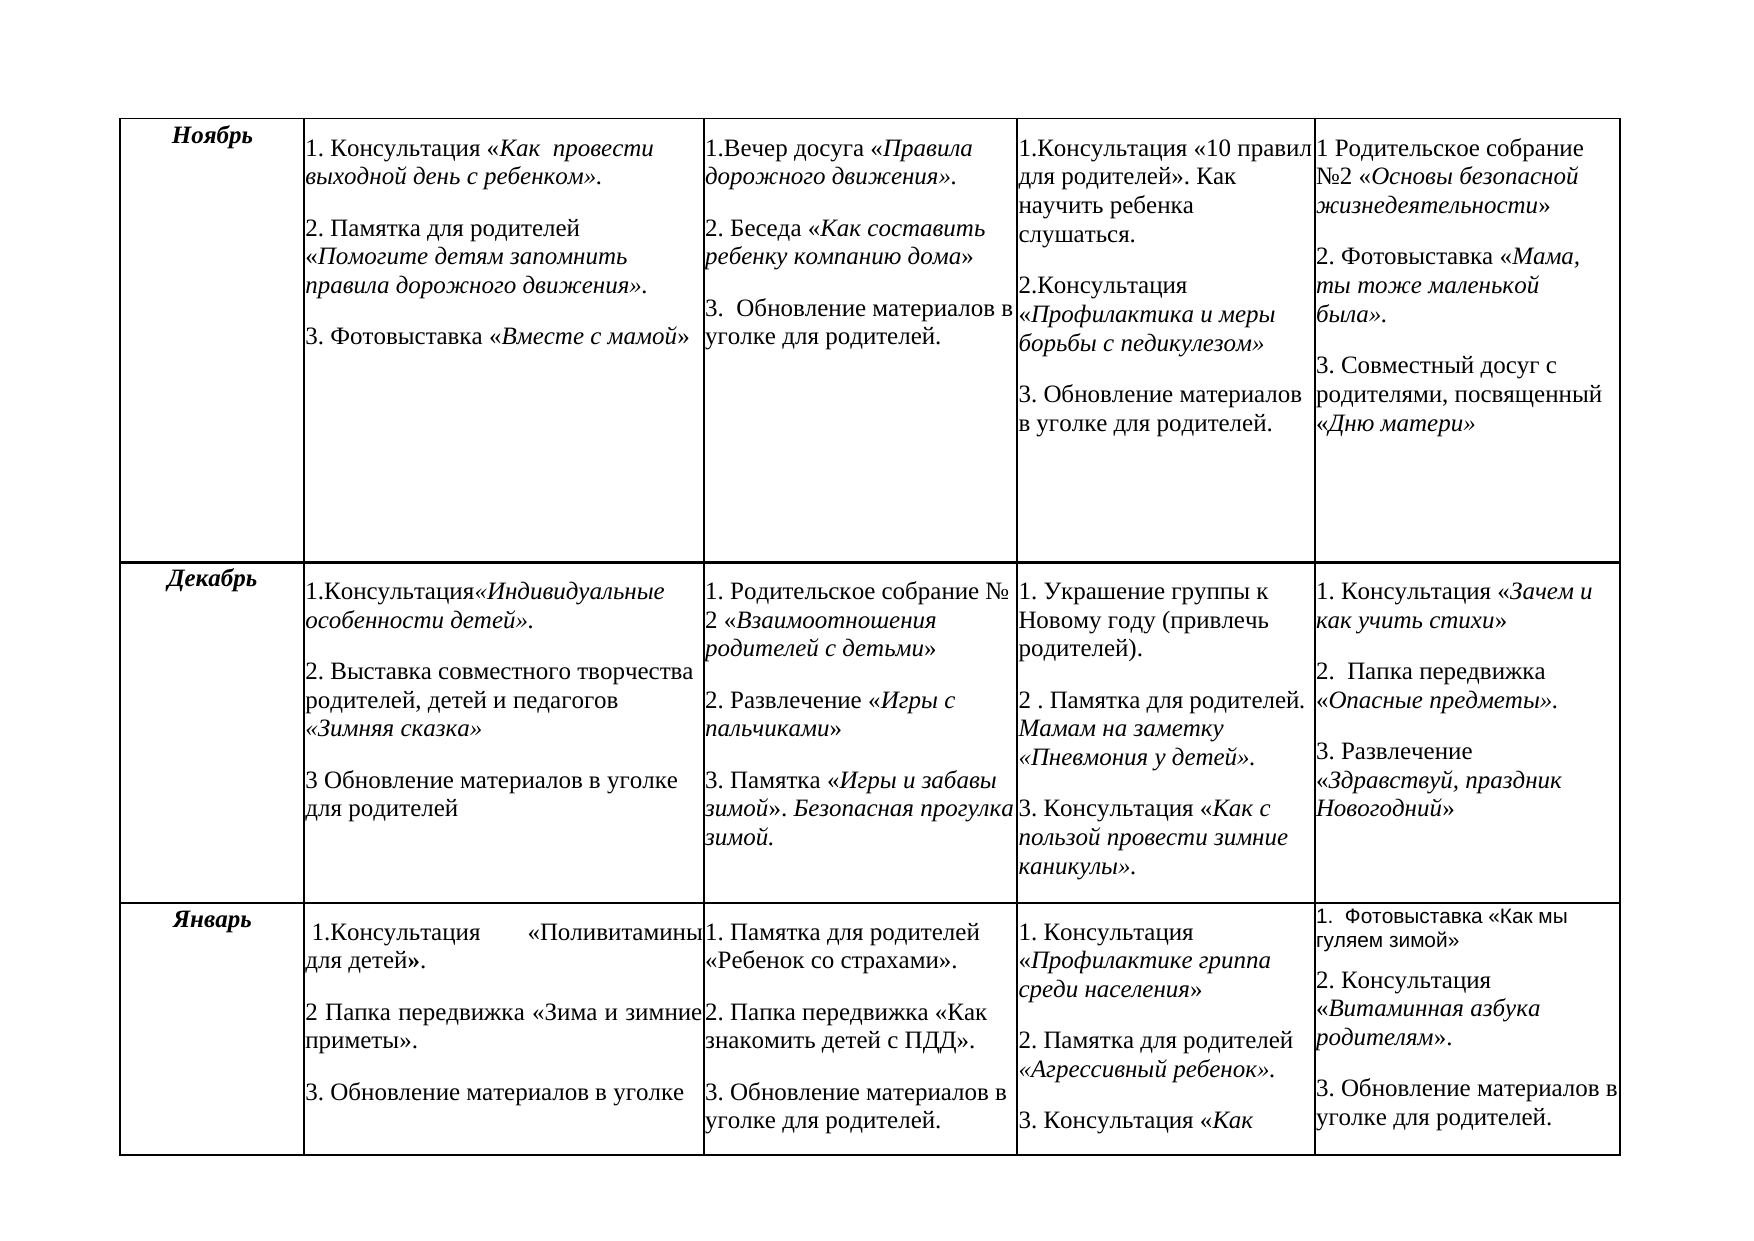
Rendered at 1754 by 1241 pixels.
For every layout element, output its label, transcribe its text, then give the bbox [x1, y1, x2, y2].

table_cell 1.Консультация«Индивидуальные особенности детей». 2. Выставка совместного творчества родителей, детей и педагогов «Зимняя сказка» 3 Обновление материалов в уголке для родителей [305, 564, 703, 902]
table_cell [305, 904, 703, 1153]
table_cell Декабрь [121, 564, 303, 902]
table_cell 1. Консультация «Как провести выходной день с ребенком». 2. Памятка для родителей «Помогите детям запомнить правила дорожного движения». 3. Фотовыставка «Вместе с мамой» [305, 119, 703, 561]
table_cell 1.Консультация «10 правил для родителей». Как научить ребенка слушаться. 2.Консультация «Профилактика и меры борьбы с педикулезом» 3. Обновление материалов в уголке для родителей. [1018, 119, 1314, 561]
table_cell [1316, 904, 1619, 1153]
table_cell 1. Родительское собрание № 2 «Взаимоотношения родителей с детьми» 2. Развлечение «Игры с пальчиками» 3. Памятка «Игры и забавы зимой». Безопасная прогулка зимой. [705, 564, 1016, 902]
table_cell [705, 904, 1016, 1153]
table_cell Ноябрь [121, 119, 303, 561]
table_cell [1018, 904, 1314, 1153]
table_cell Январь [121, 904, 303, 1153]
table_cell 1 Родительское собрание №2 «Основы безопасной жизнедеятельности» 2. Фотовыставка «Мама, ты тоже маленькой была». 3. Совместный досуг с родителями, посвященный «Дню матери» [1316, 119, 1619, 561]
table_cell 1. Консультация «Зачем и как учить стихи» 2. Папка передвижка «Опасные предметы». 3. Развлечение «Здравствуй, праздник Новогодний» [1316, 564, 1619, 902]
table_cell 1. Украшение группы к Новому году (привлечь родителей). 2 . Памятка для родителей. Мамам на заметку «Пневмония у детей». 3. Консультация «Как с пользой провести зимние каникулы». [1018, 564, 1314, 902]
table_cell 1.Вечер досуга «Правила дорожного движения». 2. Беседа «Как составить ребенку компанию дома» 3. Обновление материалов в уголке для родителей. [705, 119, 1016, 561]
